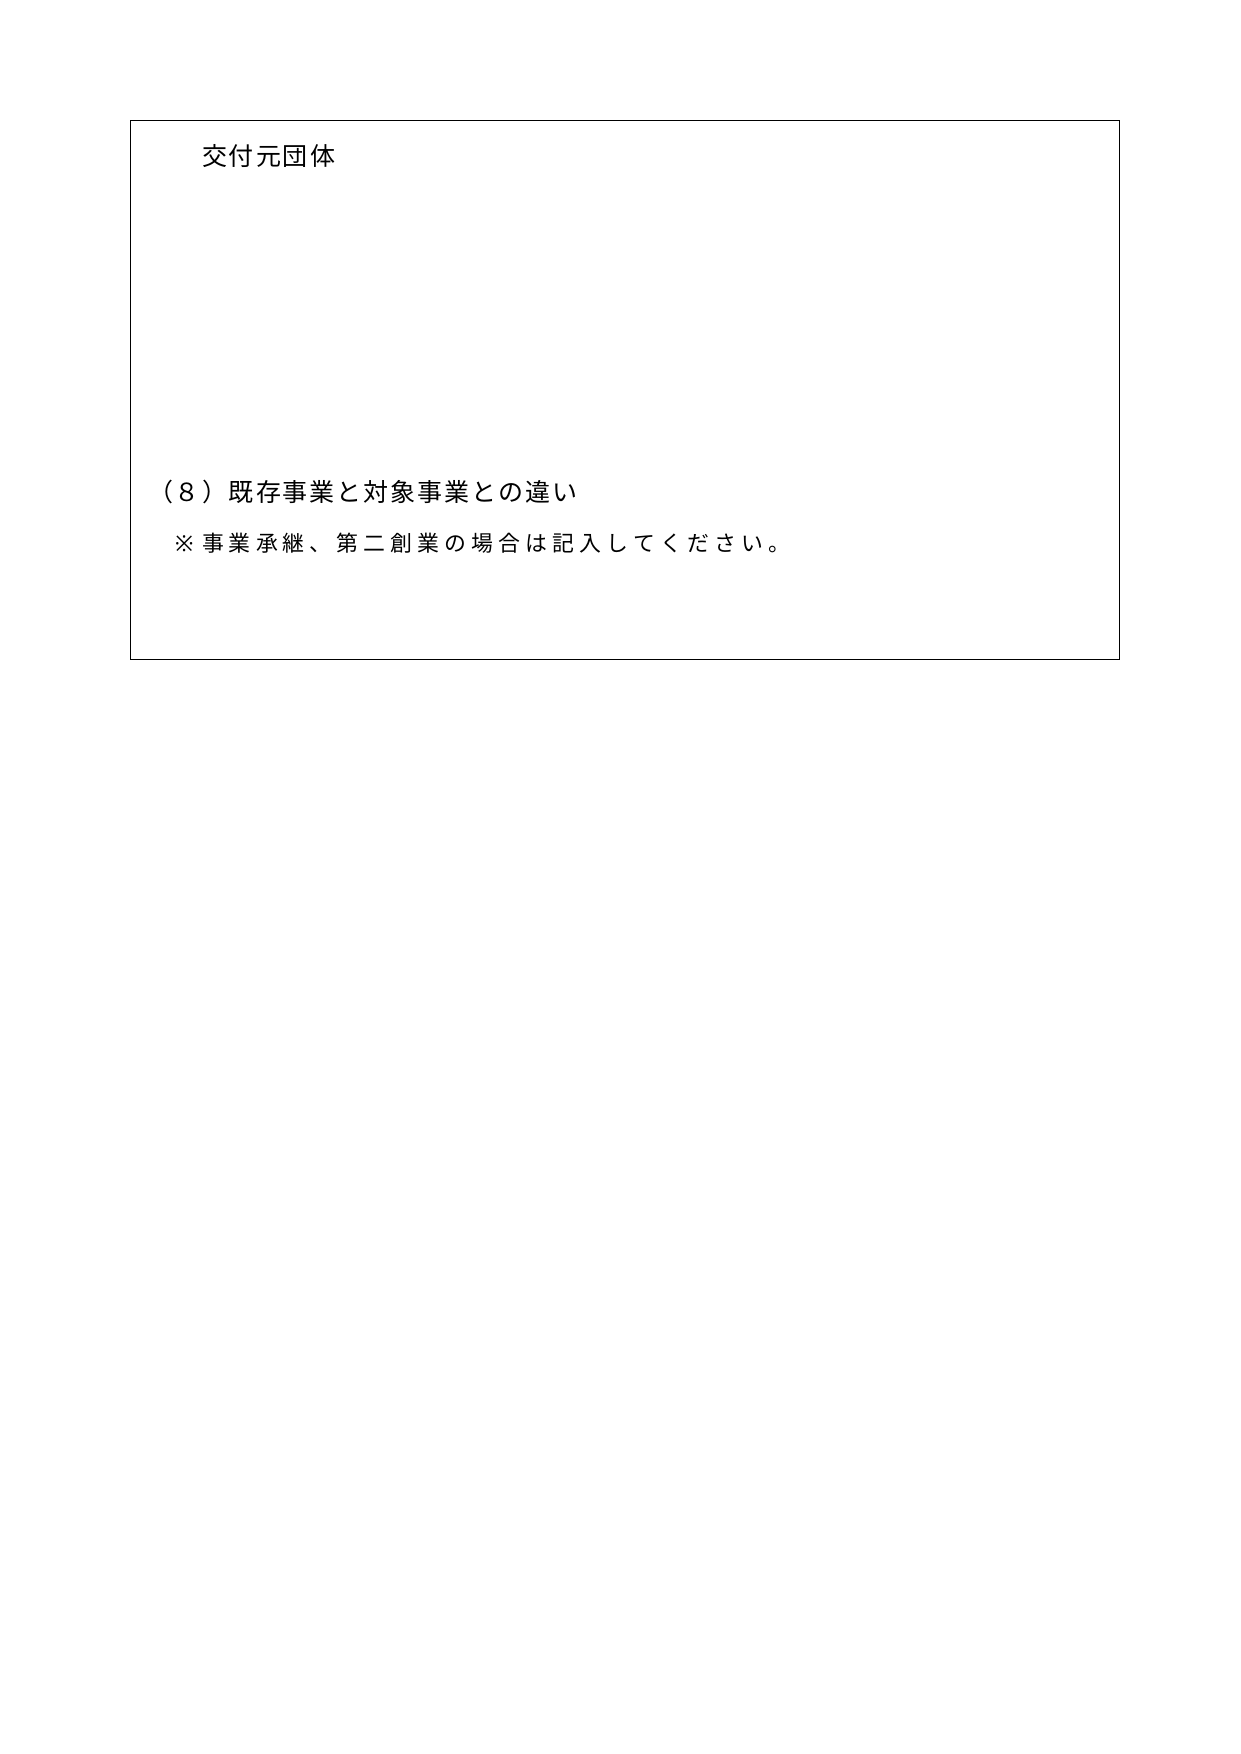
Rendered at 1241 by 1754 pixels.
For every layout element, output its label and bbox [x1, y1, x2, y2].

table_cell [131, 121, 1119, 659]
